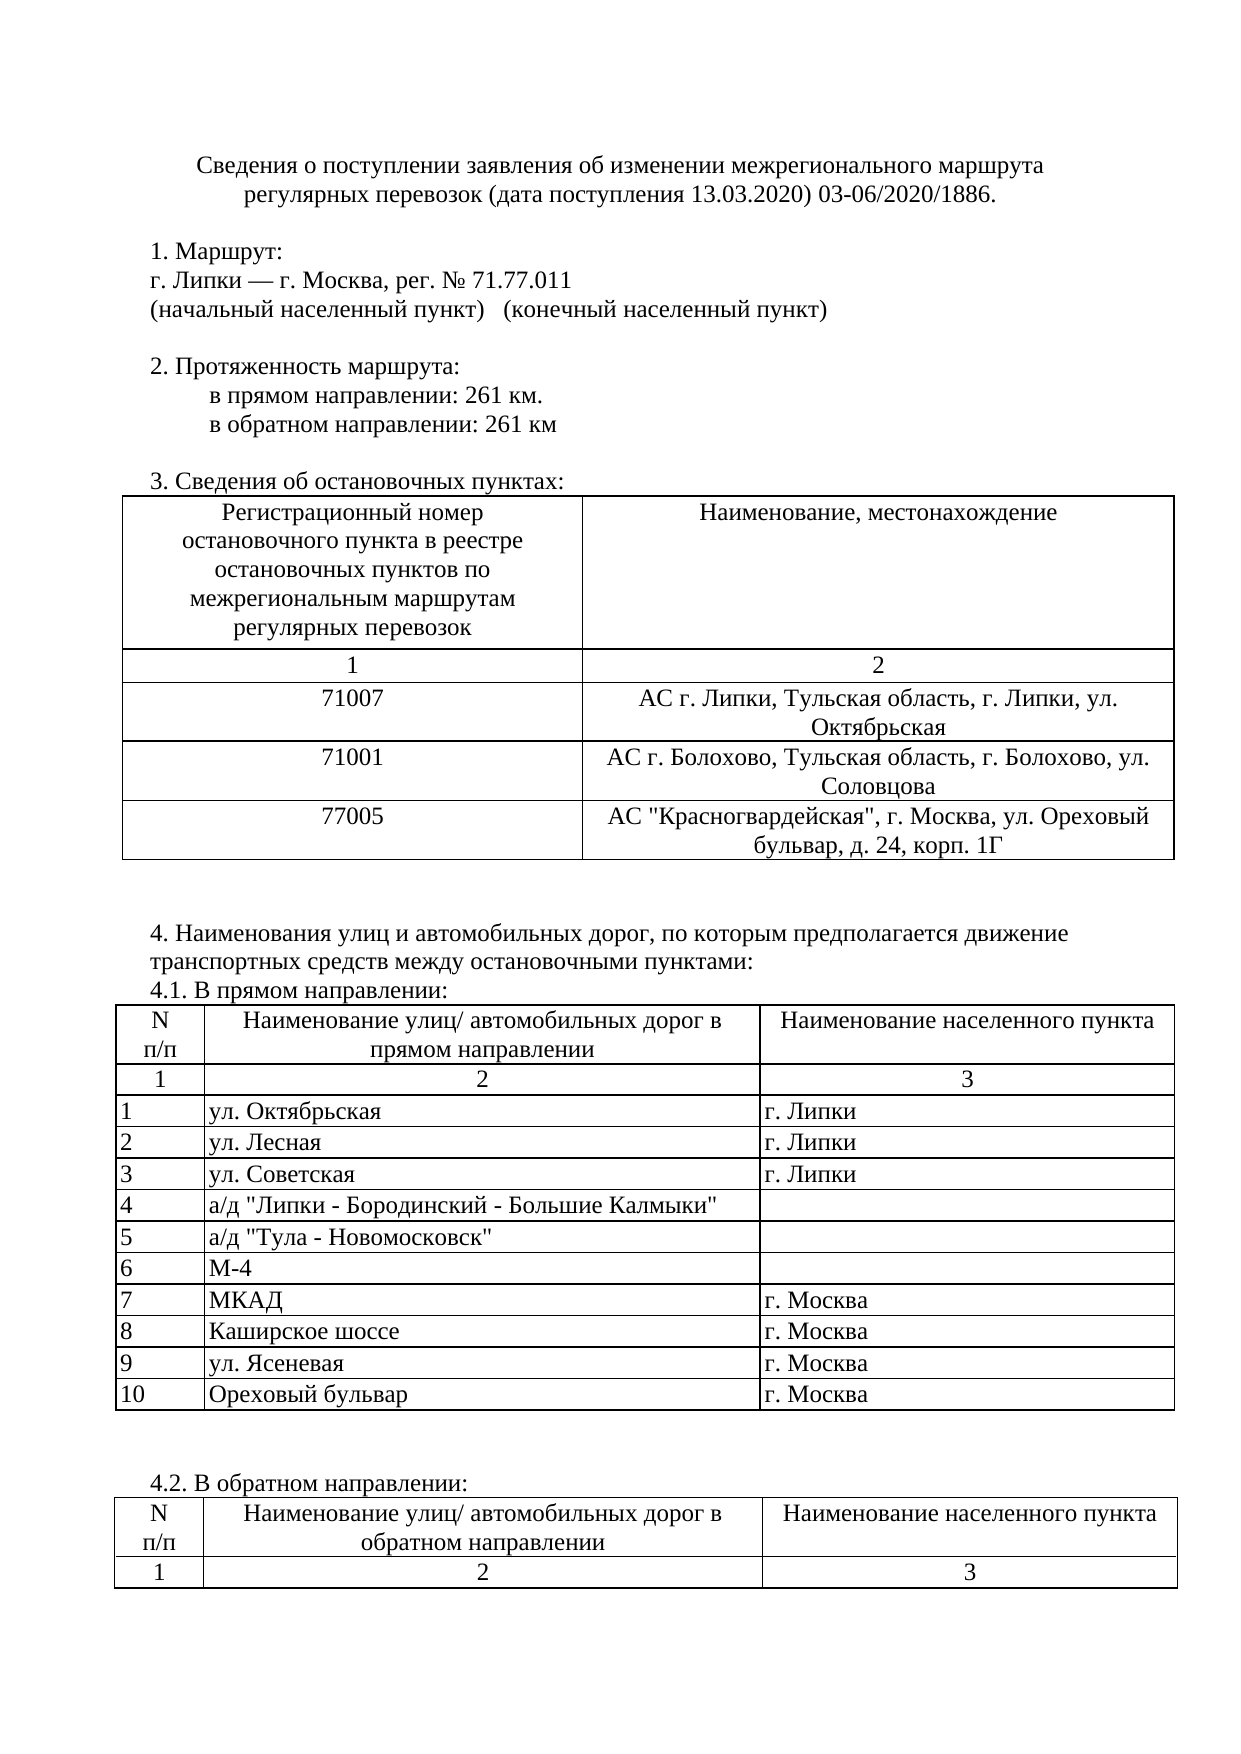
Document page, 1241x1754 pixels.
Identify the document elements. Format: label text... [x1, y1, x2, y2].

table_header N п/п [117, 1006, 204, 1063]
text в прямом направлении: 261 км. [150, 380, 1090, 409]
table_cell Ореховый бульвар [205, 1379, 759, 1409]
table_cell 77005 [123, 801, 582, 858]
table_cell 1 [123, 650, 582, 681]
table_header Наименование, местонахождение [583, 497, 1173, 648]
table_cell 10 [117, 1379, 204, 1409]
table_cell [761, 1222, 1174, 1252]
text 4.2. В обратном направлении: [150, 1468, 1090, 1497]
table_header Регистрационный номер остановочного пункта в реестре остановочных пунктов по межрегиональным маршрутам регулярных перевозок [123, 497, 582, 648]
table_header Наименование населенного пункта [763, 1498, 1177, 1556]
table_header Наименование улиц/ автомобильных дорог в обратном направлении [204, 1498, 762, 1556]
table_cell г. Липки [761, 1159, 1174, 1189]
table_cell АС г. Липки, Тульская область, г. Липки, ул. Октябрьская [583, 683, 1173, 740]
table_cell ул. Советская [205, 1159, 759, 1189]
text 4. Наименования улиц и автомобильных дорог, по которым предполагается движение транспортных средств между остановочными пунктами: [150, 918, 1090, 975]
table_cell ул. Ясеневая [205, 1348, 759, 1377]
table_cell 1 [117, 1096, 204, 1126]
text Сведения о поступлении заявления об изменении межрегионального маршрута регулярных перевозок (дата поступления 13.03.2020) 03-06/2020/1886. [150, 150, 1090, 207]
table_cell а/д "Липки - Бородинский - Большие Калмыки" [205, 1190, 759, 1220]
text 3. Сведения об остановочных пунктах: [150, 466, 1090, 495]
table_cell 2 [204, 1557, 762, 1587]
table_cell АС "Красногвардейская", г. Москва, ул. Ореховый бульвар, д. 24, корп. 1Г [583, 801, 1173, 858]
table_cell [761, 1253, 1174, 1283]
table_cell МКАД [205, 1285, 759, 1314]
table_cell г. Москва [761, 1348, 1174, 1377]
table_cell 71001 [123, 742, 582, 799]
table_cell 7 [117, 1285, 204, 1314]
table_cell 2 [583, 650, 1173, 681]
table_cell 71007 [123, 683, 582, 740]
table_cell АС г. Болохово, Тульская область, г. Болохово, ул. Соловцова [583, 742, 1173, 799]
table_cell М-4 [205, 1253, 759, 1283]
table_header Наименование улиц/ автомобильных дорог в прямом направлении [205, 1006, 759, 1063]
table_cell 3 [117, 1159, 204, 1189]
table_cell а/д "Тула - Новомосковск" [205, 1222, 759, 1252]
table_header Наименование населенного пункта [761, 1006, 1174, 1063]
table_cell 3 [761, 1065, 1174, 1094]
text г. Липки — г. Москва, рег. № 71.77.011 [150, 265, 1090, 294]
table_header N п/п [115, 1498, 203, 1556]
table_cell г. Москва [761, 1316, 1174, 1346]
text 2. Протяженность маршрута: [150, 351, 1090, 380]
table_cell ул. Октябрьская [205, 1096, 759, 1126]
table_cell 1 [117, 1065, 204, 1094]
table_cell Каширское шоссе [205, 1316, 759, 1346]
table_cell г. Москва [761, 1285, 1174, 1314]
table_cell г. Москва [761, 1379, 1174, 1409]
table_cell 2 [117, 1127, 204, 1157]
table_cell ул. Лесная [205, 1127, 759, 1157]
table_cell 8 [117, 1316, 204, 1346]
table_cell 9 [117, 1348, 204, 1377]
table_cell 1 [115, 1557, 203, 1587]
table_cell 4 [117, 1190, 204, 1220]
text в обратном направлении: 261 км [150, 409, 1090, 437]
table_cell г. Липки [761, 1096, 1174, 1126]
text (начальный населенный пункт) (конечный населенный пункт) [150, 294, 1090, 322]
text 1. Маршрут: [150, 236, 1090, 265]
table_cell 3 [763, 1556, 1177, 1587]
table_cell 5 [117, 1222, 204, 1252]
table_cell г. Липки [761, 1127, 1174, 1157]
text 4.1. В прямом направлении: [150, 975, 1090, 1004]
table_cell 2 [205, 1065, 759, 1094]
table_cell [761, 1190, 1174, 1220]
table_cell 6 [117, 1253, 204, 1283]
